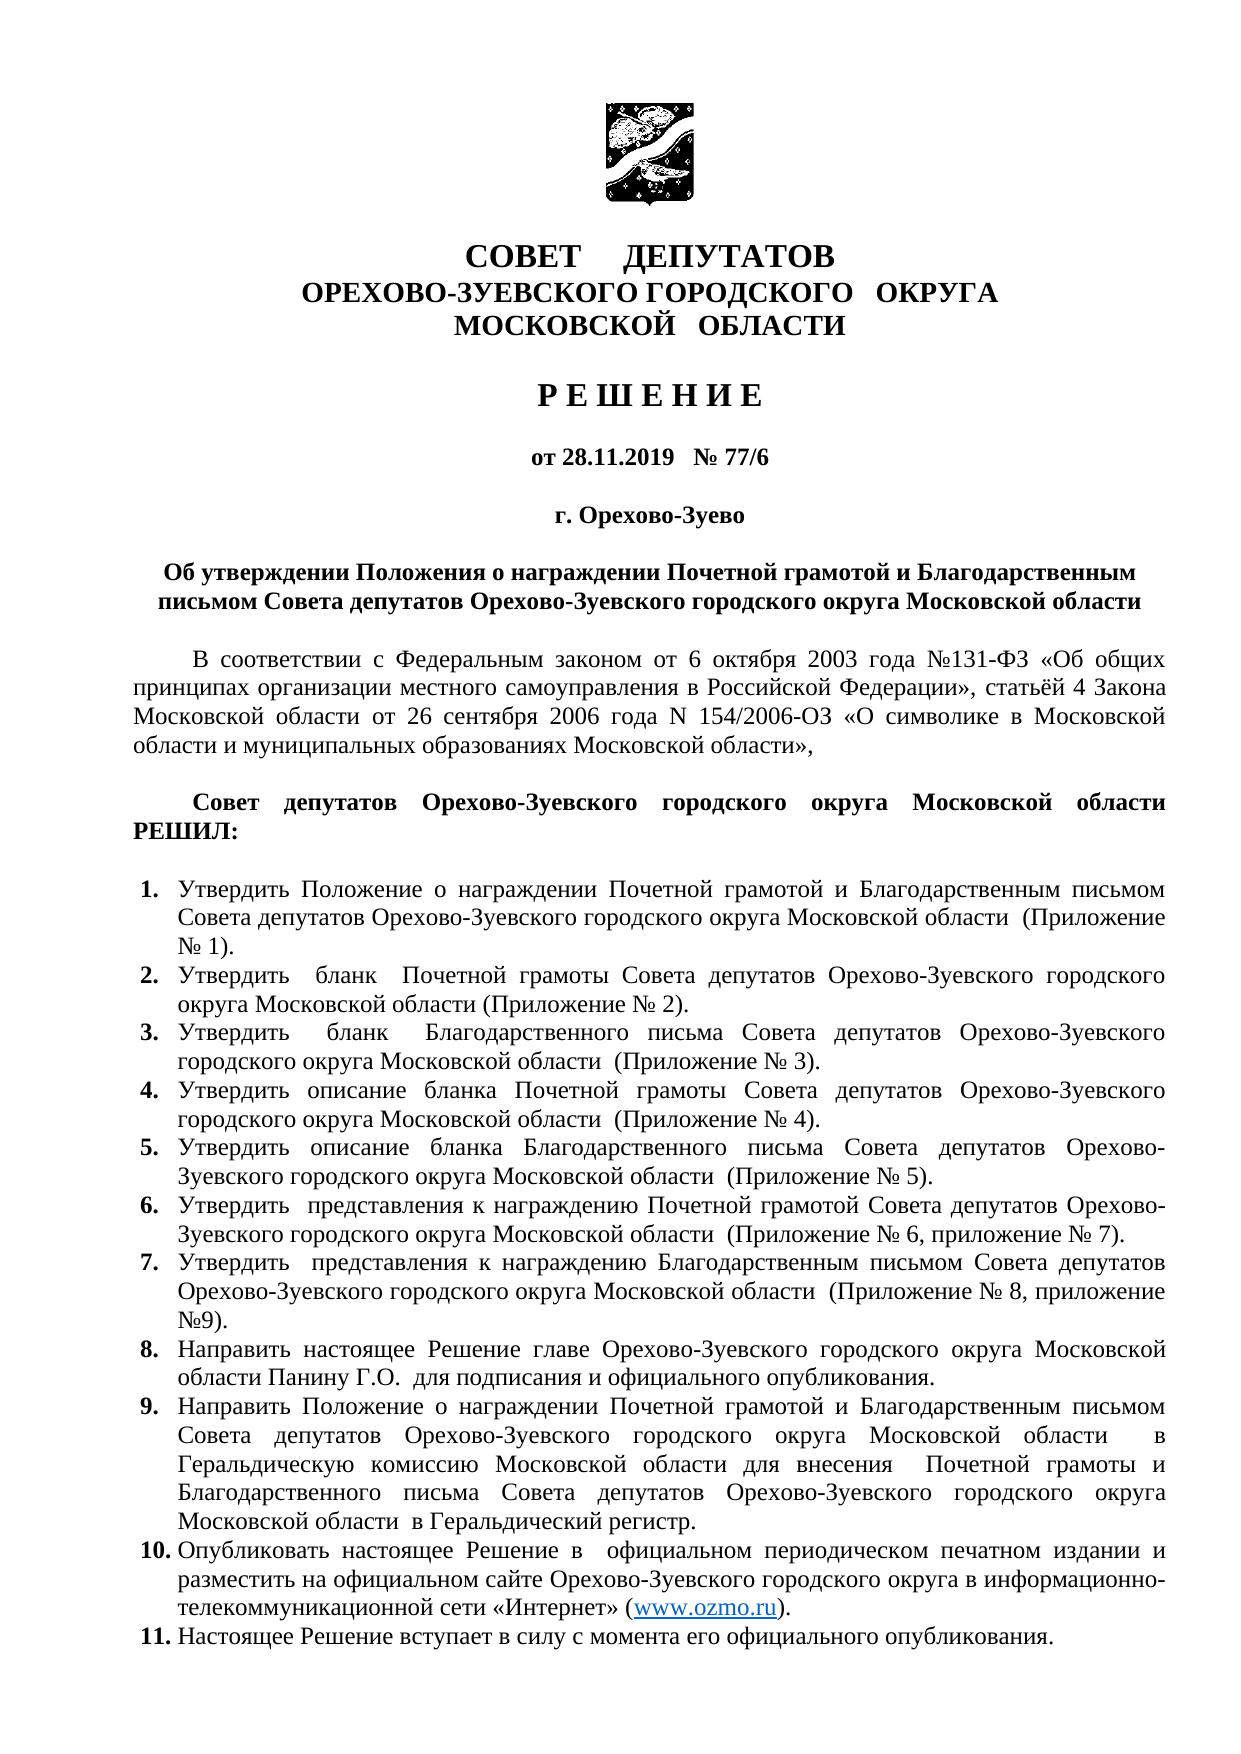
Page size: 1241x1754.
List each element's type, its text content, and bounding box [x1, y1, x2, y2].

subtitle Р Е Ш Е Н И Е [133, 375, 1167, 414]
text Об утверждении Положения о награждении Почетной грамотой и Благодарственным [133, 557, 1167, 586]
list Утвердить представления к награждению Благодарственным письмом Совета депутатов Орехово-Зуевского городского округа Московской области (Приложение № 8, приложение №9). [140, 1247, 1167, 1334]
list Утвердить представления к награждению Почетной грамотой Совета депутатов Орехово-Зуевского городского округа Московской области (Приложение № 6, приложение № 7). [140, 1190, 1167, 1247]
text от 28.11.2019 № 77/6 [133, 442, 1167, 471]
text В соответствии с Федеральным законом от 6 октября 2003 года №131-ФЗ «Об общих принципах организации местного самоуправления в Российской Федерации», статьёй 4 Закона Московской области от 26 сентября 2006 года N 154/2006-ОЗ «О символике в Московской области и муниципальных образованиях Московской области», [133, 644, 1167, 759]
text письмом Совета депутатов Орехово-Зуевского городского округа Московской области [133, 586, 1167, 615]
subtitle МОСКОВСКОЙ ОБЛАСТИ [133, 308, 1167, 342]
list Направить настоящее Решение главе Орехово-Зуевского городского округа Московской области Панину Г.О. для подписания и официального опубликования. [140, 1334, 1167, 1391]
text г. Орехово-Зуево [133, 500, 1167, 529]
list Направить Положение о награждении Почетной грамотой и Благодарственным письмом Совета депутатов Орехово-Зуевского городского округа Московской области в Геральдическую комиссию Московской области для внесения Почетной грамоты и Благодарственного письма Совета депутатов Орехово-Зуевского городского округа Московской области в Геральдический регистр. [140, 1391, 1167, 1535]
list Утвердить бланк Благодарственного письма Совета депутатов Орехово-Зуевского городского округа Московской области (Приложение № 3). [140, 1017, 1167, 1075]
list Утвердить Положение о награждении Почетной грамотой и Благодарственным письмом Совета депутатов Орехово-Зуевского городского округа Московской области (Приложение № 1). [140, 874, 1167, 960]
list Утвердить бланк Почетной грамоты Совета депутатов Орехово-Зуевского городского округа Московской области (Приложение № 2). [140, 960, 1167, 1017]
list Утвердить описание бланка Почетной грамоты Совета депутатов Орехово-Зуевского городского округа Московской области (Приложение № 4). [140, 1075, 1167, 1132]
list Настоящее Решение вступает в силу с момента его официального опубликования. [140, 1621, 1167, 1650]
text Совет депутатов Орехово-Зуевского городского округа Московской области РЕШИЛ: [133, 787, 1167, 845]
subtitle СОВЕТ ДЕПУТАТОВ [133, 236, 1167, 275]
list Утвердить описание бланка Благодарственного письма Совета депутатов Орехово-Зуевского городского округа Московской области (Приложение № 5). [140, 1132, 1167, 1190]
subtitle ОРЕХОВО-ЗУЕВСКОГО ГОРОДСКОГО ОКРУГА [133, 275, 1167, 308]
list Опубликовать настоящее Решение в официальном периодическом печатном издании и разместить на официальном сайте Орехово-Зуевского городского округа в информационно-телекоммуникационной сети «Интернет» (www.ozmo.ru). [140, 1535, 1167, 1621]
